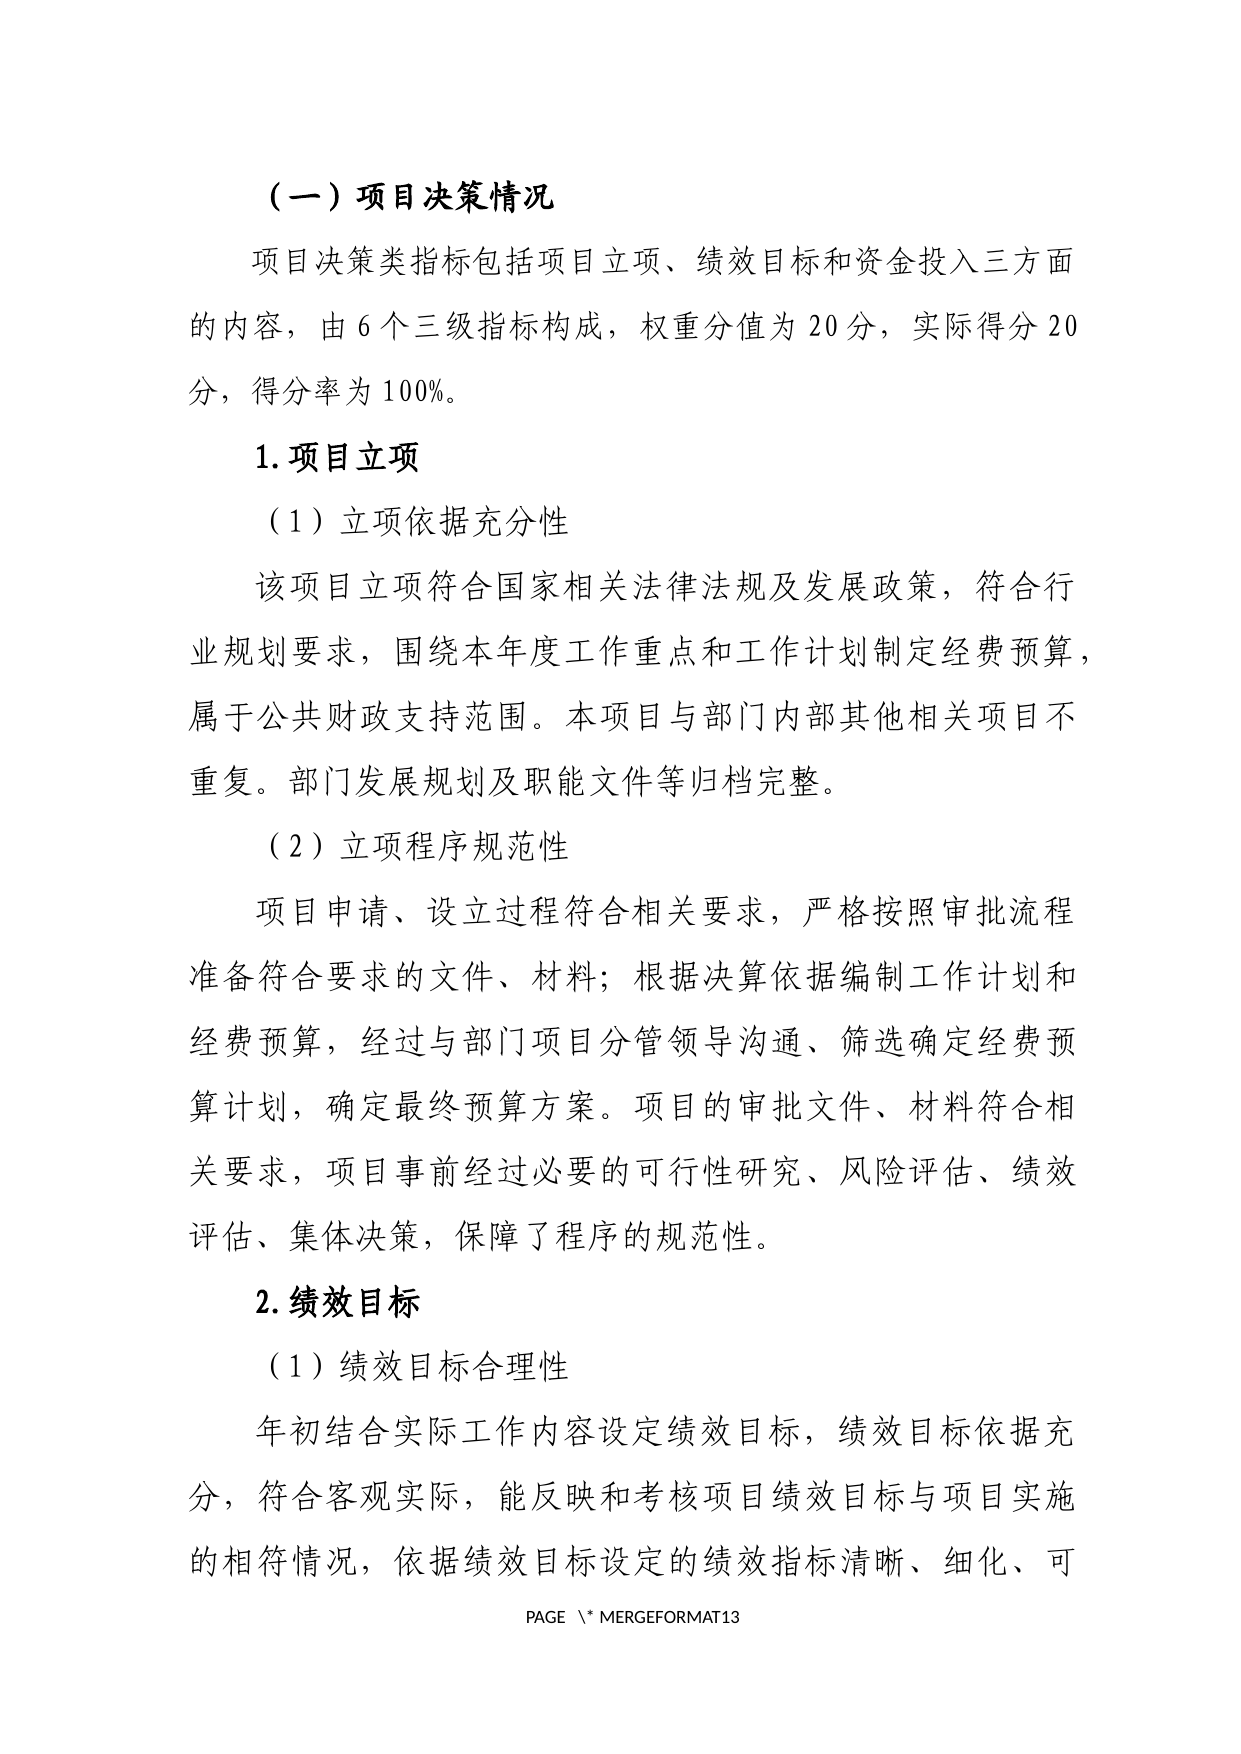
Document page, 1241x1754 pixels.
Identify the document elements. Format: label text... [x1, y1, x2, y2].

text 1.项目立项 [187, 422, 1078, 487]
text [187, 1397, 1078, 1592]
text 该项目立项符合国家相关法律法规及发展政策，符合行业规划要求，围绕本年度工作重点和工作计划制定经费预算，属于公共财政支持范围。本项目与部门内部其他相关项目不重复。部门发展规划及职能文件等归档完整。 [187, 552, 1078, 812]
text 项目申请、设立过程符合相关要求，严格按照审批流程准备符合要求的文件、材料；根据决算依据编制工作计划和经费预算，经过与部门项目分管领导沟通、筛选确定经费预算计划，确定最终预算方案。项目的审批文件、材料符合相关要求，项目事前经过必要的可行性研究、风险评估、绩效评估、集体决策，保障了程序的规范性。 [187, 877, 1078, 1267]
text （1）绩效目标合理性 [187, 1332, 1078, 1397]
title （一）项目决策情况 [187, 162, 1078, 227]
text （1）立项依据充分性 [187, 487, 1078, 552]
text （2）立项程序规范性 [187, 812, 1078, 877]
text 项目决策类指标包括项目立项、绩效目标和资金投入三方面的内容，由6个三级指标构成，权重分值为20分，实际得分20分，得分率为100%。 [187, 227, 1078, 422]
text 2.绩效目标 [187, 1267, 1078, 1332]
